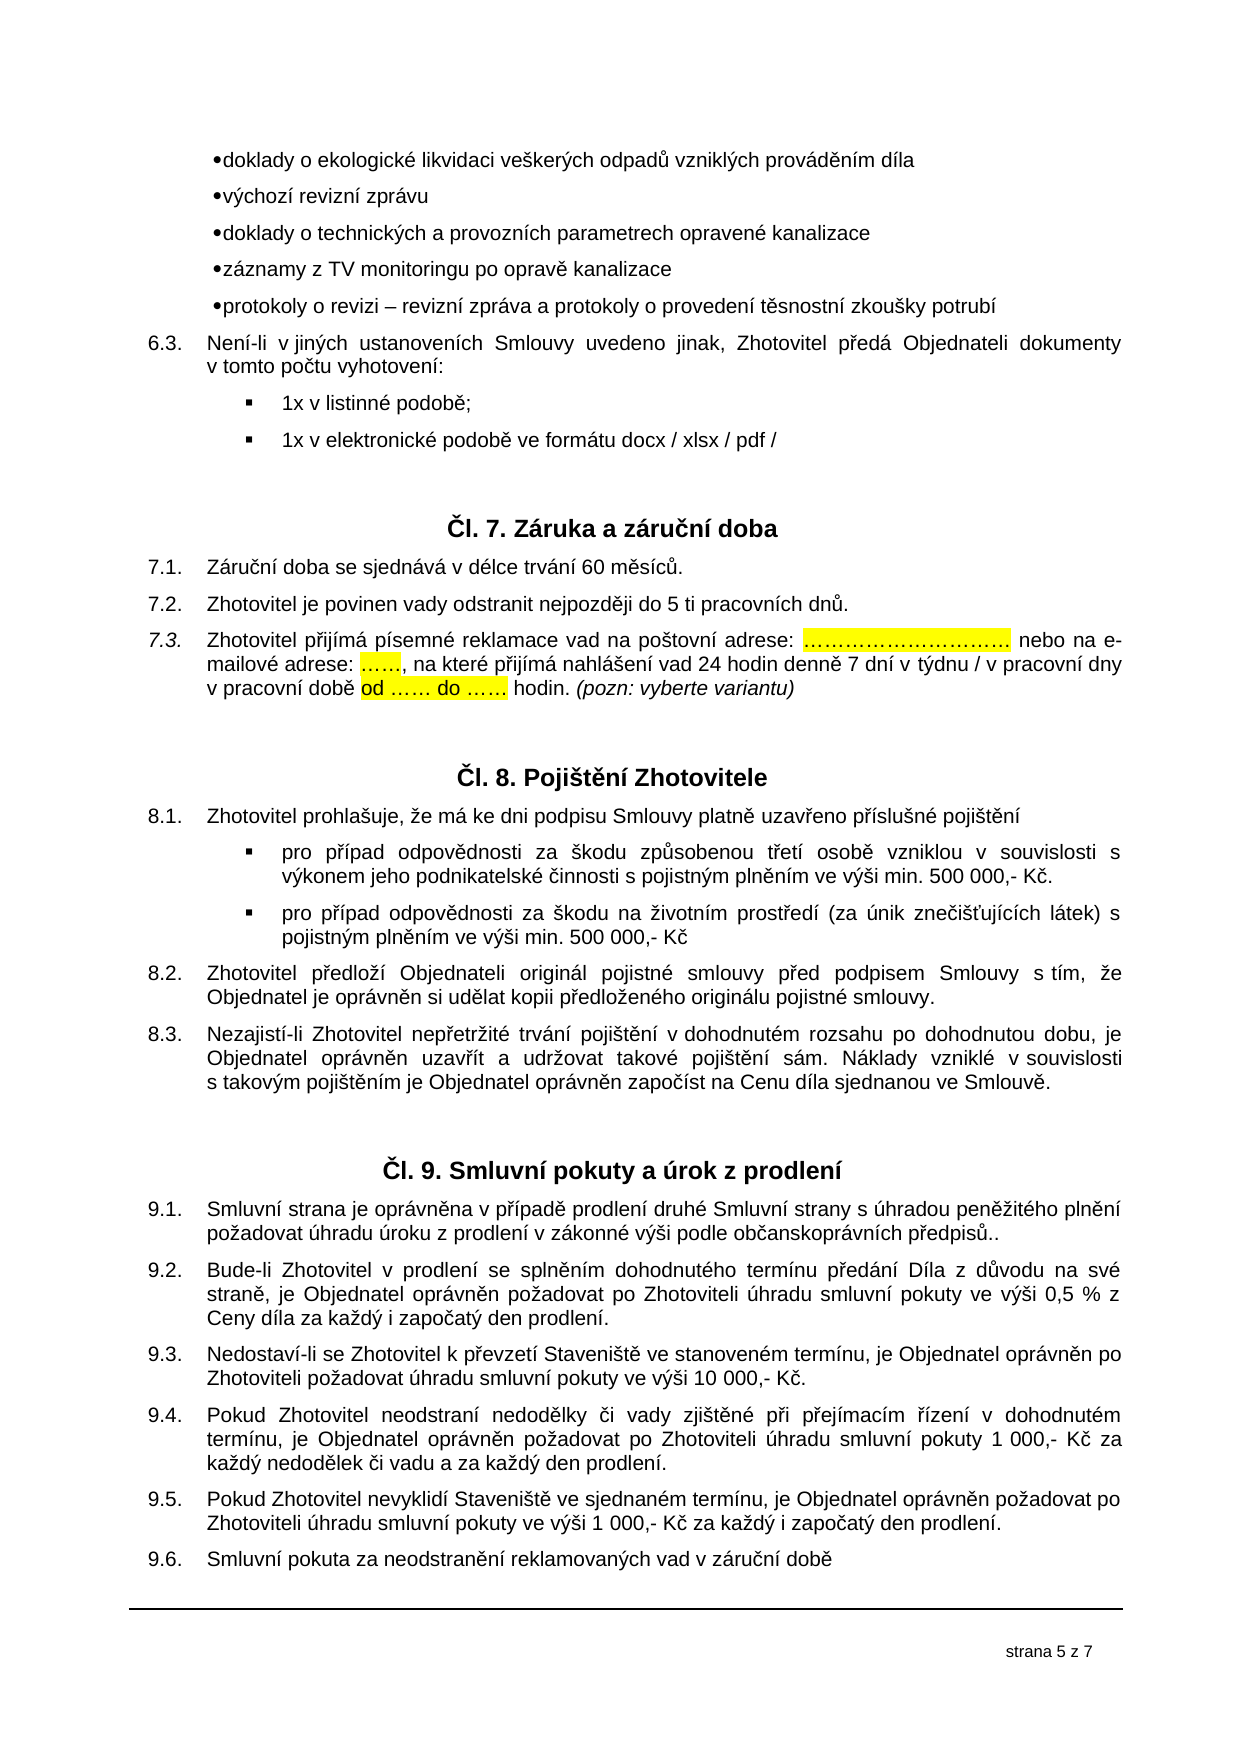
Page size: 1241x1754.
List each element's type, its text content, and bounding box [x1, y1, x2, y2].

text doklady o technických a provozních parametrech opravené kanalizace [213, 221, 1122, 245]
text Zhotovitel je povinen vady odstranit nejpozději do 5 ti pracovních dnů. [148, 592, 1122, 616]
list pro případ odpovědnosti za škodu na životním prostředí (za únik znečišťujících látek) s pojistným plněním ve výši min. 500 000,- Kč [244, 901, 1122, 949]
text Bude-li Zhotovitel v prodlení se splněním dohodnutého termínu předání Díla z důvodu na své straně, je Objednatel oprávněn požadovat po Zhotoviteli úhradu smluvní pokuty ve výši 0,5 % z Ceny díla za každý i započatý den prodlení. [148, 1258, 1122, 1329]
list 1x v elektronické podobě ve formátu docx / xlsx / pdf / [244, 427, 1122, 451]
text Nedostaví-li se Zhotovitel k převzetí Staveniště ve stanoveném termínu, je Objednatel oprávněn po Zhotoviteli požadovat úhradu smluvní pokuty ve výši 10 000,- Kč. [148, 1342, 1122, 1390]
text doklady o ekologické likvidaci veškerých odpadů vzniklých prováděním díla [213, 148, 1122, 172]
text Smluvní pokuta za neodstranění reklamovaných vad v záruční době [148, 1547, 1122, 1571]
text protokoly o revizi – revizní zpráva a protokoly o provedení těsnostní zkoušky potrubí [213, 294, 1122, 318]
text Zhotovitel přijímá písemné reklamace vad na poštovní adrese: ………………………… nebo na e-mailové adrese: ……, na které přijímá nahlášení vad 24 hodin denně 7 dní v týdnu / v pracovní dny v pracovní době od …… do …… hodin. (pozn: vyberte variantu) [148, 628, 1122, 700]
text Zhotovitel předloží Objednateli originál pojistné smlouvy před podpisem Smlouvy s tím, že Objednatel je oprávněn si udělat kopii předloženého originálu pojistné smlouvy. [148, 961, 1122, 1009]
list pro případ odpovědnosti za škodu způsobenou třetí osobě vzniklou v souvislosti s výkonem jeho podnikatelské činnosti s pojistným plněním ve výši min. 500 000,- Kč. [244, 840, 1122, 888]
text Smluvní pokuty a úrok z prodlení [102, 1156, 1122, 1185]
text Záruka a záruční doba [102, 514, 1122, 543]
text Nezajistí-li Zhotovitel nepřetržité trvání pojištění v dohodnutém rozsahu po dohodnutou dobu, je Objednatel oprávněn uzavřít a udržovat takové pojištění sám. Náklady vzniklé v souvislosti s takovým pojištěním je Objednatel oprávněn započíst na Cenu díla sjednanou ve Smlouvě. [148, 1022, 1122, 1093]
text Pokud Zhotovitel neodstraní nedodělky či vady zjištěné při přejímacím řízení v dohodnutém termínu, je Objednatel oprávněn požadovat po Zhotoviteli úhradu smluvní pokuty 1 000,- Kč za každý nedodělek či vadu a za každý den prodlení. [148, 1402, 1122, 1474]
text záznamy z TV monitoringu po opravě kanalizace [213, 257, 1122, 281]
text výchozí revizní zprávu [213, 184, 1122, 208]
text Není-li v jiných ustanoveních Smlouvy uvedeno jinak, Zhotovitel předá Objednateli dokumenty v tomto počtu vyhotovení: [148, 330, 1122, 378]
text Záruční doba se sjednává v délce trvání 60 měsíců. [148, 555, 1122, 579]
text Smluvní strana je oprávněna v případě prodlení druhé Smluvní strany s úhradou peněžitého plnění požadovat úhradu úroku z prodlení v zákonné výši podle občanskoprávních předpisů.. [148, 1197, 1122, 1245]
text Zhotovitel prohlašuje, že má ke dni podpisu Smlouvy platně uzavřeno příslušné pojištění [148, 804, 1122, 828]
text Pojištění Zhotovitele [102, 762, 1122, 791]
list 1x v listinné podobě; [244, 391, 1122, 415]
text Pokud Zhotovitel nevyklidí Staveniště ve sjednaném termínu, je Objednatel oprávněn požadovat po Zhotoviteli úhradu smluvní pokuty ve výši 1 000,- Kč za každý i započatý den prodlení. [148, 1487, 1122, 1535]
